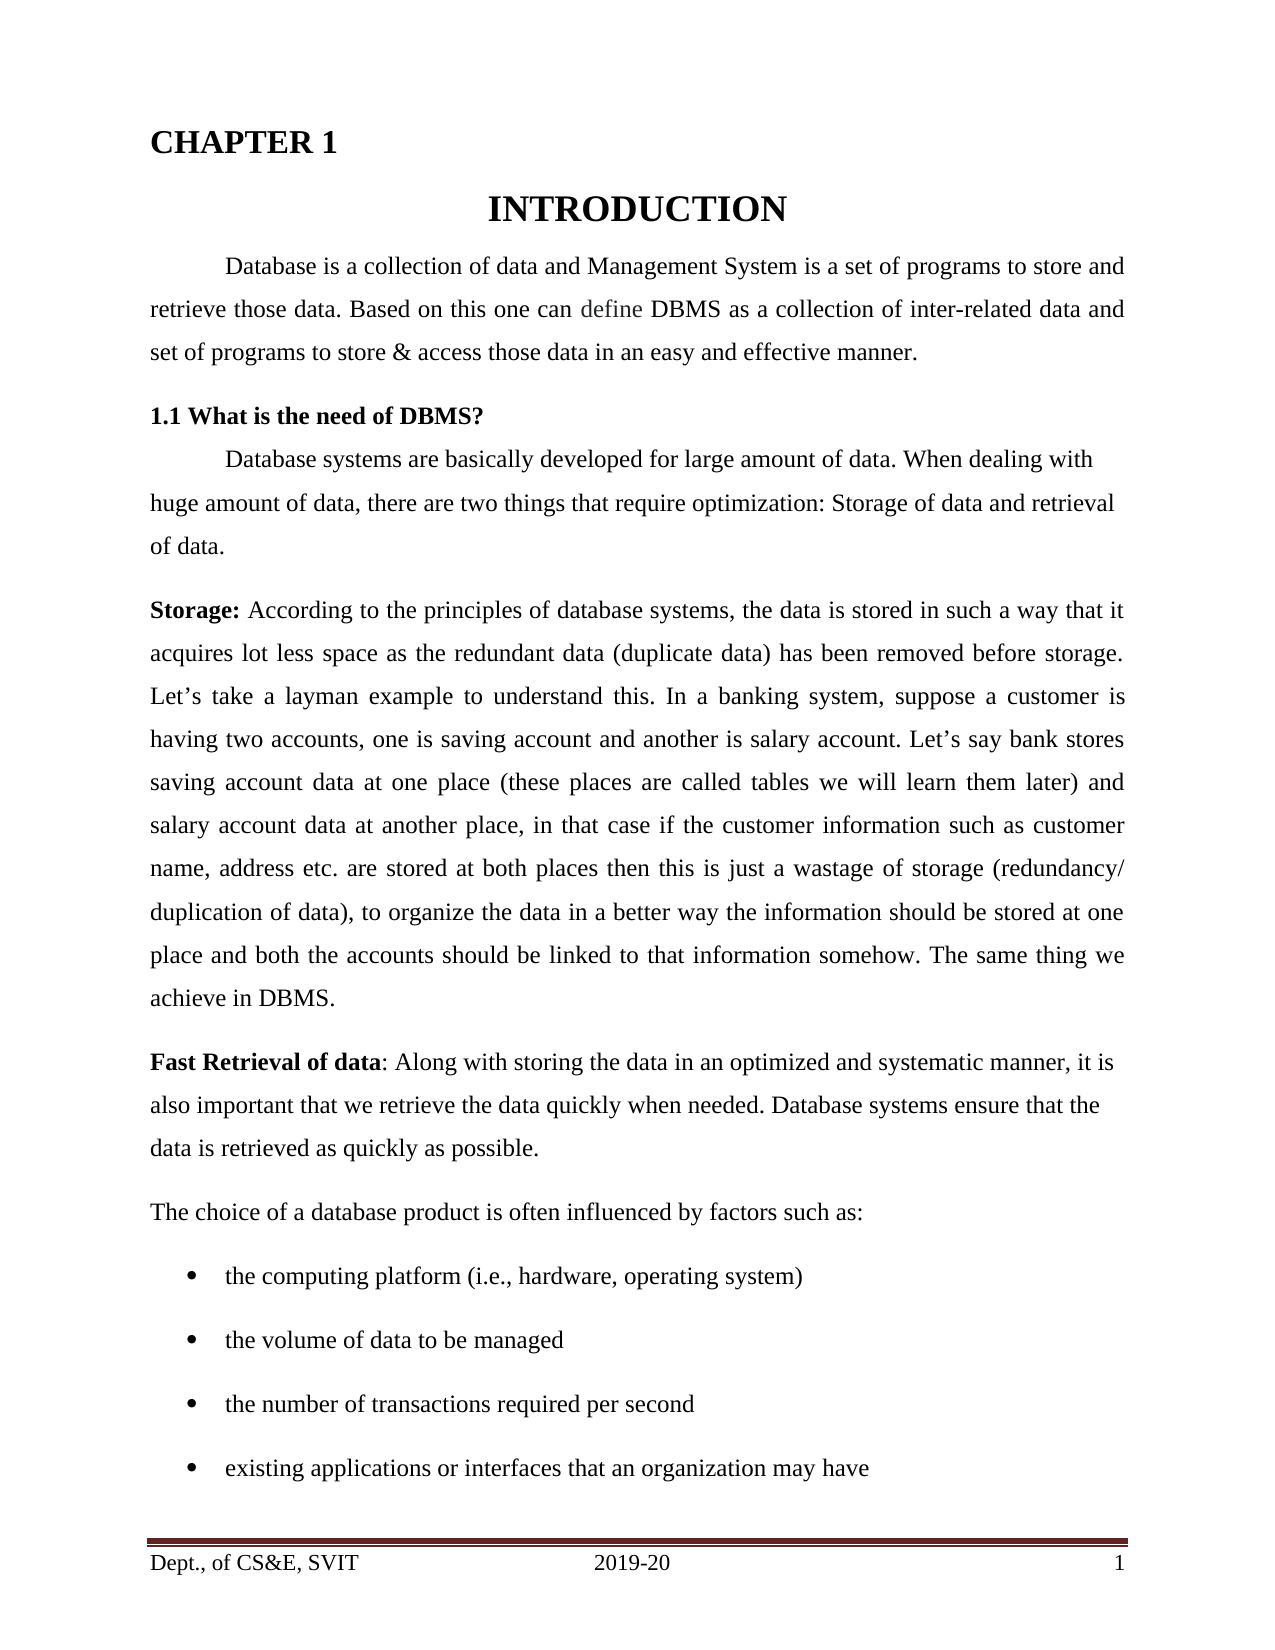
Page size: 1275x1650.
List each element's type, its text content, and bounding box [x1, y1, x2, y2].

text Storage: According to the principles of database systems, the data is stored in such a way that it acquires lot less space as the redundant data (duplicate data) has been removed before storage. Let’s take a layman example to understand this. In a banking system, suppose a customer is having two accounts, one is saving account and another is salary account. Let’s say bank stores saving account data at one place (these places are called tables we will learn them later) and salary account data at another place, in that case if the customer information such as customer name, address etc. are stored at both places then this is just a wastage of storage (redundancy/ duplication of data), to organize the data in a better way the information should be stored at one place and both the accounts should be linked to that information somehow. The same thing we achieve in DBMS. [150, 595, 1125, 1012]
subtitle What is the need of DBMS? [150, 401, 1154, 430]
text Database systems are basically developed for large amount of data. When dealing with huge amount of data, there are two things that require optimization: Storage of data and retrieval of data. [150, 444, 1117, 559]
text Database is a collection of data and Management System is a set of programs to store and retrieve those data. Based on this one can define DBMS as a collection of inter-related data and set of programs to store & access those data in an easy and effective manner. [150, 251, 1125, 366]
text INTRODUCTION [487, 187, 1154, 230]
text Fast Retrieval of data: Along with storing the data in an optimized and systematic manner, it is also important that we retrieve the data quickly when needed. Database systems ensure that the data is retrieved as quickly as possible. [150, 1047, 1117, 1162]
list the computing platform (i.e., hardware, operating system) [187, 1261, 1154, 1290]
list the volume of data to be managed [187, 1325, 1154, 1354]
list existing applications or interfaces that an organization may have [187, 1453, 1154, 1482]
list the number of transactions required per second [187, 1389, 1154, 1418]
text The choice of a database product is often influenced by factors such as: [150, 1197, 1154, 1226]
text CHAPTER 1 [150, 122, 342, 160]
